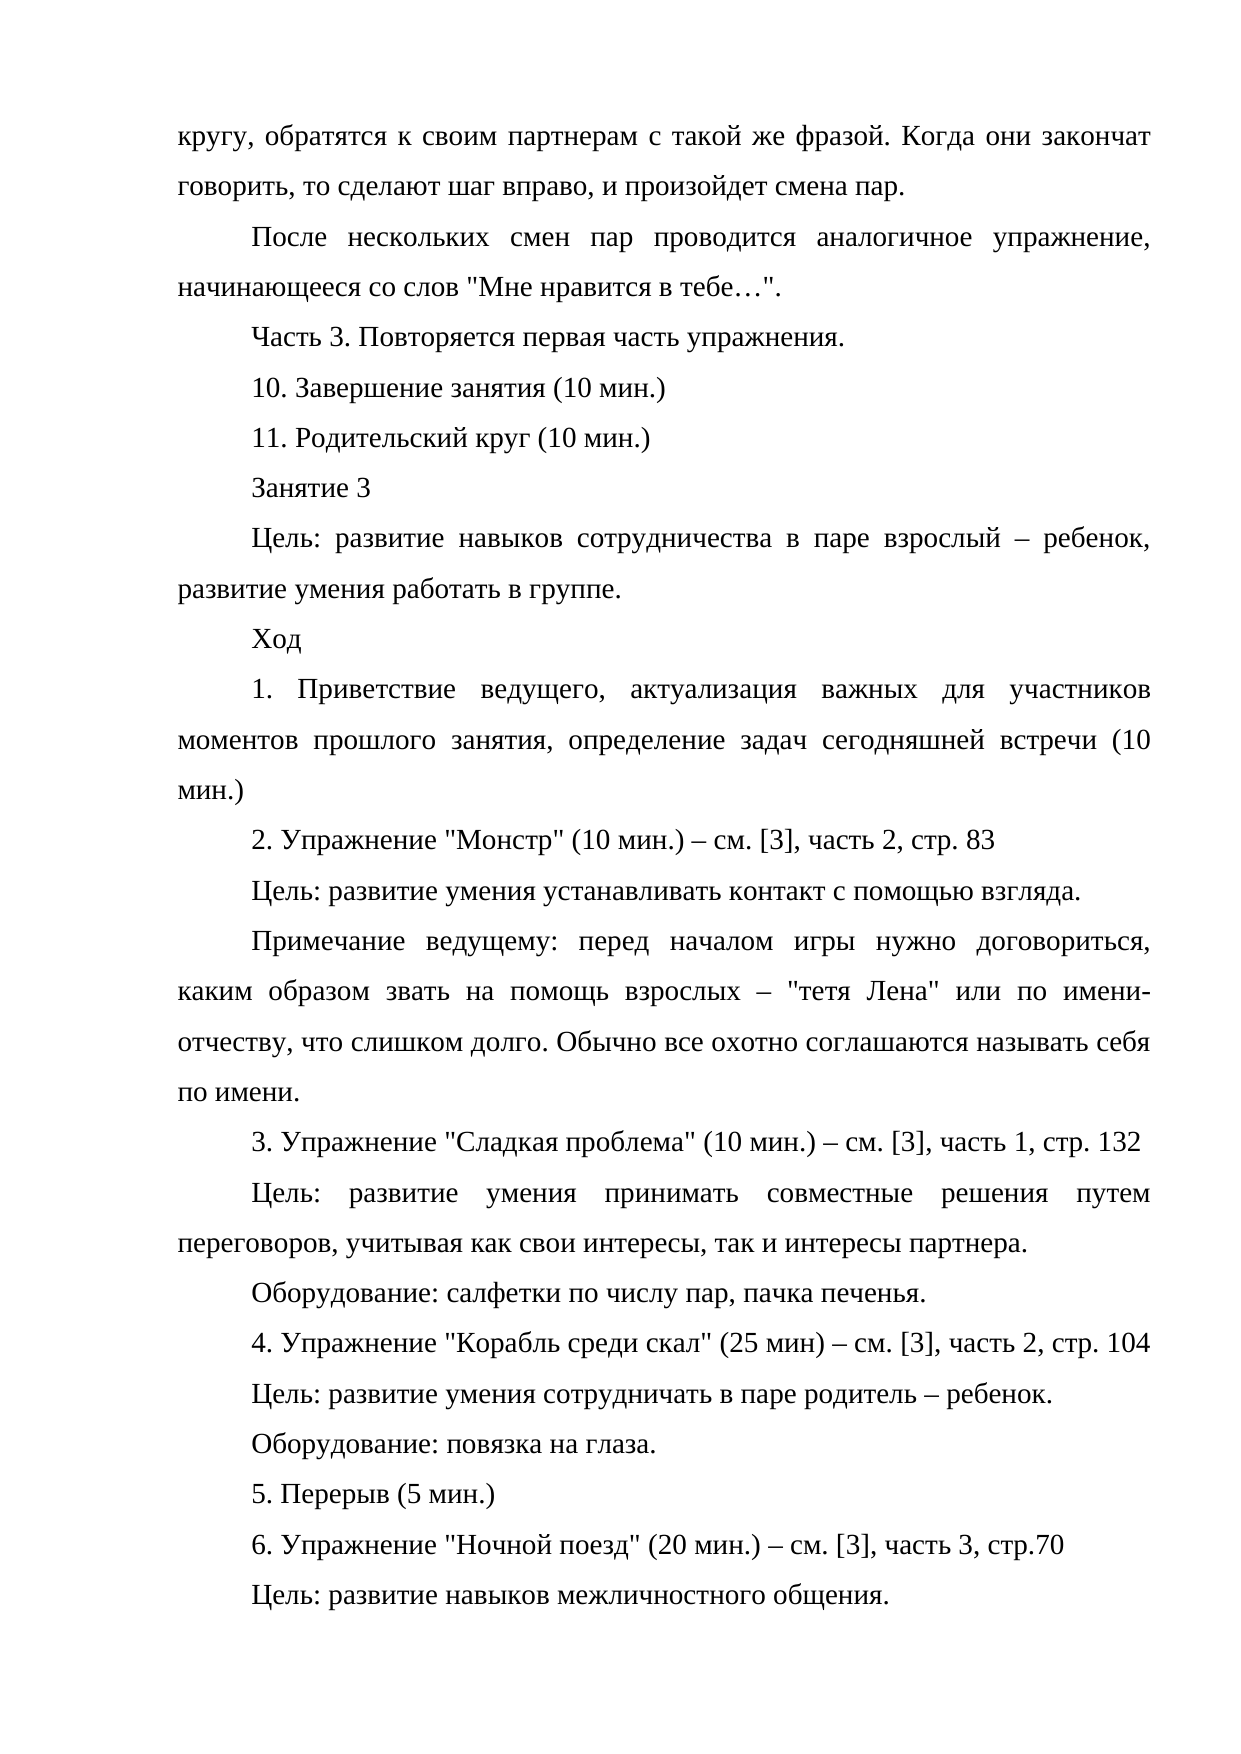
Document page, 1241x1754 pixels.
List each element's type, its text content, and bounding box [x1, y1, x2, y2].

text 4. Упражнение "Корабль среди скал" (25 мин) – см. [3], часть 2, стр. 104 [177, 1326, 1152, 1359]
text Занятие 3 [177, 470, 1152, 504]
text Цель: развитие умения принимать совместные решения путем переговоров, учитывая как свои интересы, так и интересы партнера. [177, 1175, 1152, 1258]
text Цель: развитие навыков сотрудничества в паре взрослый – ребенок, развитие умения работать в группе. [177, 521, 1152, 604]
text 11. Родительский круг (10 мин.) [177, 420, 1152, 453]
text Часть 3. Повторяется первая часть упражнения. [177, 319, 1152, 353]
text Цель: развитие умения устанавливать контакт с помощью взгляда. [177, 873, 1152, 906]
text 3. Упражнение "Сладкая проблема" (10 мин.) – см. [3], часть 1, стр. 132 [177, 1124, 1152, 1158]
text 1. Приветствие ведущего, актуализация важных для участников моментов прошлого занятия, определение задач сегодняшней встречи (10 мин.) [177, 672, 1152, 806]
text 10. Завершение занятия (10 мин.) [177, 370, 1152, 403]
text 2. Упражнение "Монстр" (10 мин.) – см. [3], часть 2, стр. 83 [177, 822, 1152, 856]
text Цель: развитие умения сотрудничать в паре родитель – ребенок. [177, 1376, 1152, 1409]
text 6. Упражнение "Ночной поезд" (20 мин.) – см. [3], часть 3, стр.70 [177, 1527, 1152, 1560]
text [177, 118, 1152, 202]
text Оборудование: салфетки по числу пар, пачка печенья. [177, 1275, 1152, 1309]
text Цель: развитие навыков межличностного общения. [177, 1577, 1152, 1611]
text Ход [177, 621, 1152, 655]
text Примечание ведущему: перед началом игры нужно договориться, каким образом звать на помощь взрослых – "тетя Лена" или по имени-отчеству, что слишком долго. Обычно все охотно соглашаются называть себя по имени. [177, 923, 1152, 1108]
text После нескольких смен пар проводится аналогичное упражнение, начинающееся со слов "Мне нравится в тебе…". [177, 219, 1152, 303]
text 5. Перерыв (5 мин.) [177, 1477, 1152, 1510]
text Оборудование: повязка на глаза. [177, 1426, 1152, 1460]
